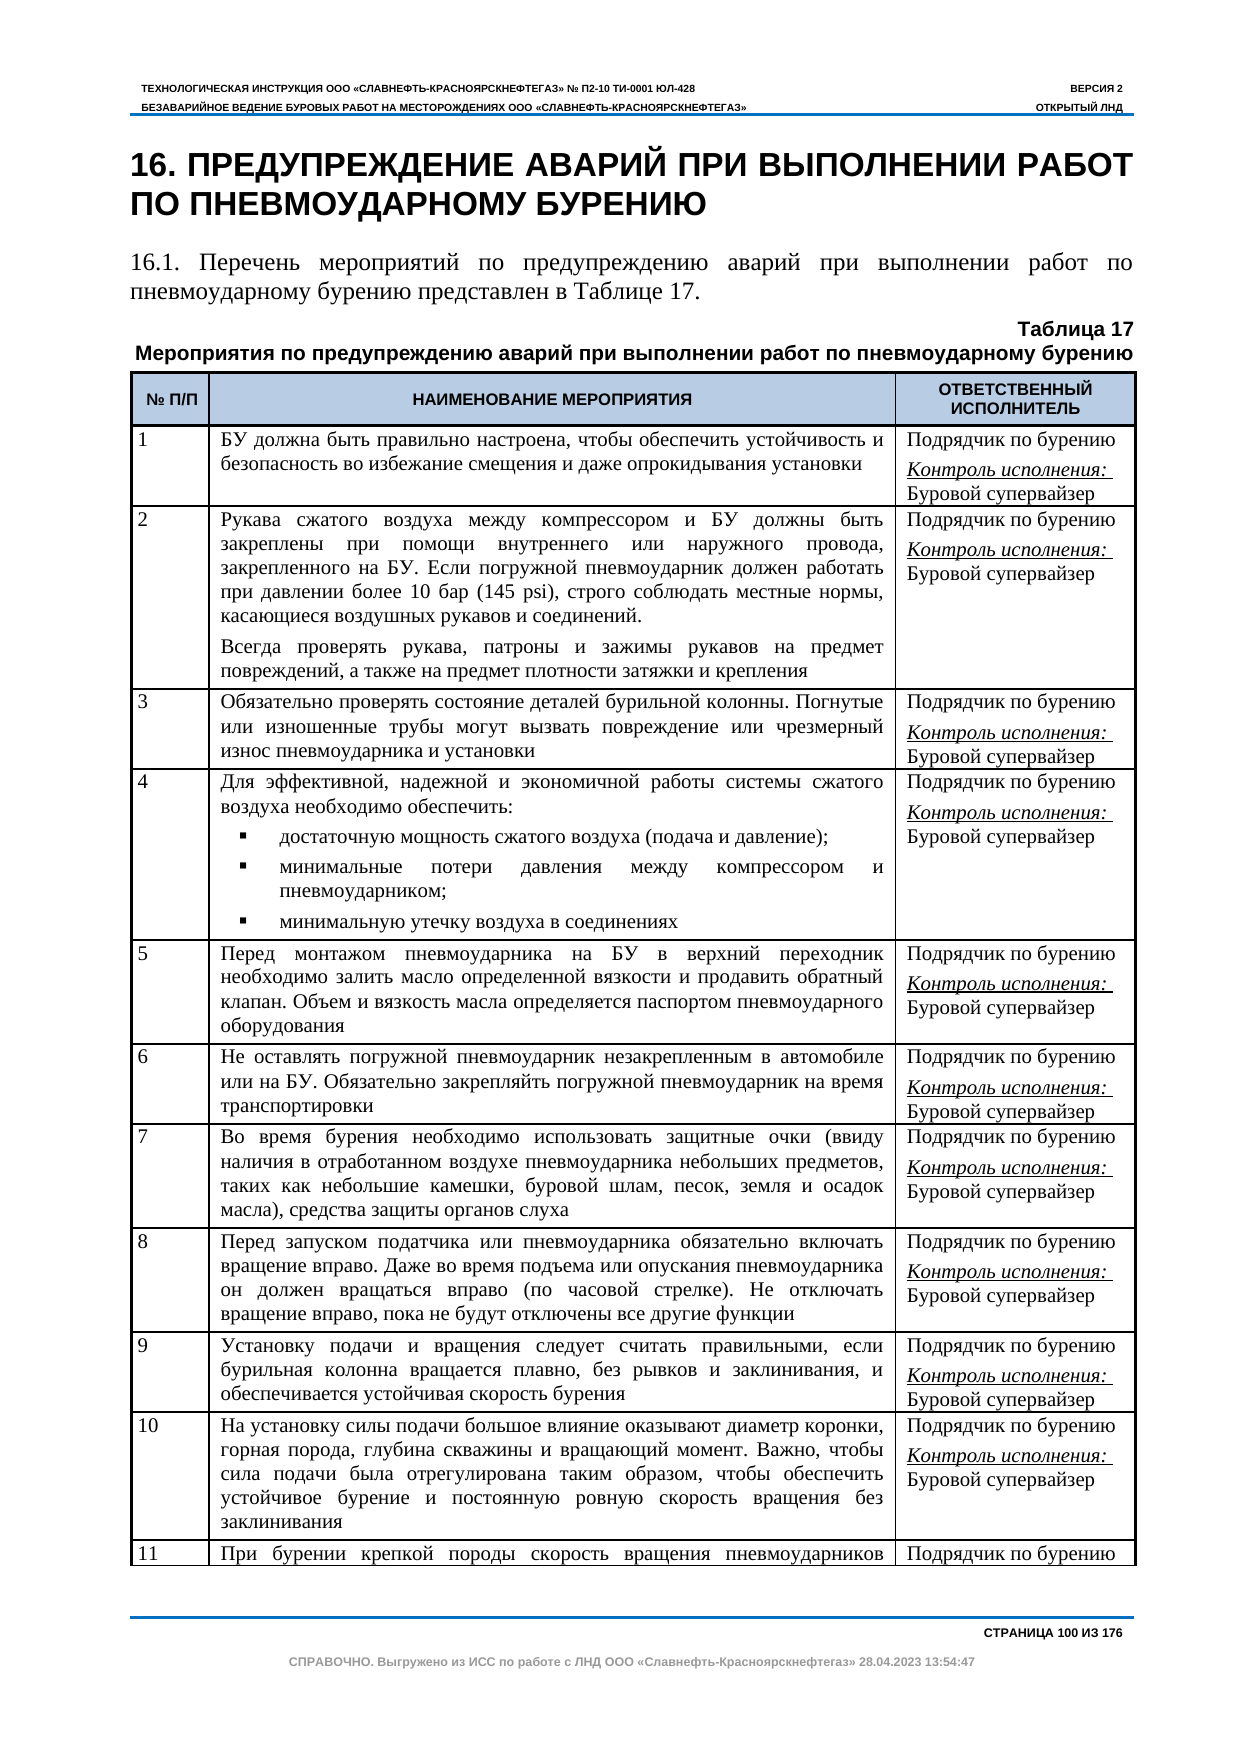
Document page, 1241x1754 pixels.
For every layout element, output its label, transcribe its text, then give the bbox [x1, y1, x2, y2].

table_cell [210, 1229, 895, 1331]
text Таблица 17 [130, 317, 1134, 341]
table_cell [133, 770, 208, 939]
subtitle 16. ПРЕДУПРЕЖДЕНИЕ АВАРИЙ ПРИ ВЫПОЛНЕНИИ РАБОТ ПО ПНЕВМОУДАРНОМУ БУРЕНИЮ [130, 145, 1134, 222]
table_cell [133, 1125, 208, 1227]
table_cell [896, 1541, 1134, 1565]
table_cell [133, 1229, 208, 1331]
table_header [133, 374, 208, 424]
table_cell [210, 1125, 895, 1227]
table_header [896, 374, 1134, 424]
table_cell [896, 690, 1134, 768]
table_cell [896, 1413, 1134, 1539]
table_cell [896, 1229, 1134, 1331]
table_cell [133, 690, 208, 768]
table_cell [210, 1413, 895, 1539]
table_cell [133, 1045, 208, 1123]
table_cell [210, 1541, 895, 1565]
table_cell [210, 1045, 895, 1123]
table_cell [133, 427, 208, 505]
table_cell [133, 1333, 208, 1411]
text Мероприятия по предупреждению аварий при выполнении работ по пневмоударному бурению [130, 341, 1134, 365]
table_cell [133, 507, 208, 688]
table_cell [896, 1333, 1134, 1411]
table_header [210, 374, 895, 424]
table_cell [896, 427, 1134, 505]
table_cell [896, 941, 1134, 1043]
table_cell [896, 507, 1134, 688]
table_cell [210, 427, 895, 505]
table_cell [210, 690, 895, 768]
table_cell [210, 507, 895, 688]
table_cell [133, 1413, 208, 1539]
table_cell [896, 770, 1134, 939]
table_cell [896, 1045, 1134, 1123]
text 16.1. Перечень мероприятий по предупреждению аварий при выполнении работ по пневмоударному бурению представлен в Таблице 17. [130, 247, 1134, 304]
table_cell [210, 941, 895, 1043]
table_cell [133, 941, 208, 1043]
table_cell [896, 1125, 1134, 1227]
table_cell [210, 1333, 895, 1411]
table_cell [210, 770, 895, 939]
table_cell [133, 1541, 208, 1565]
